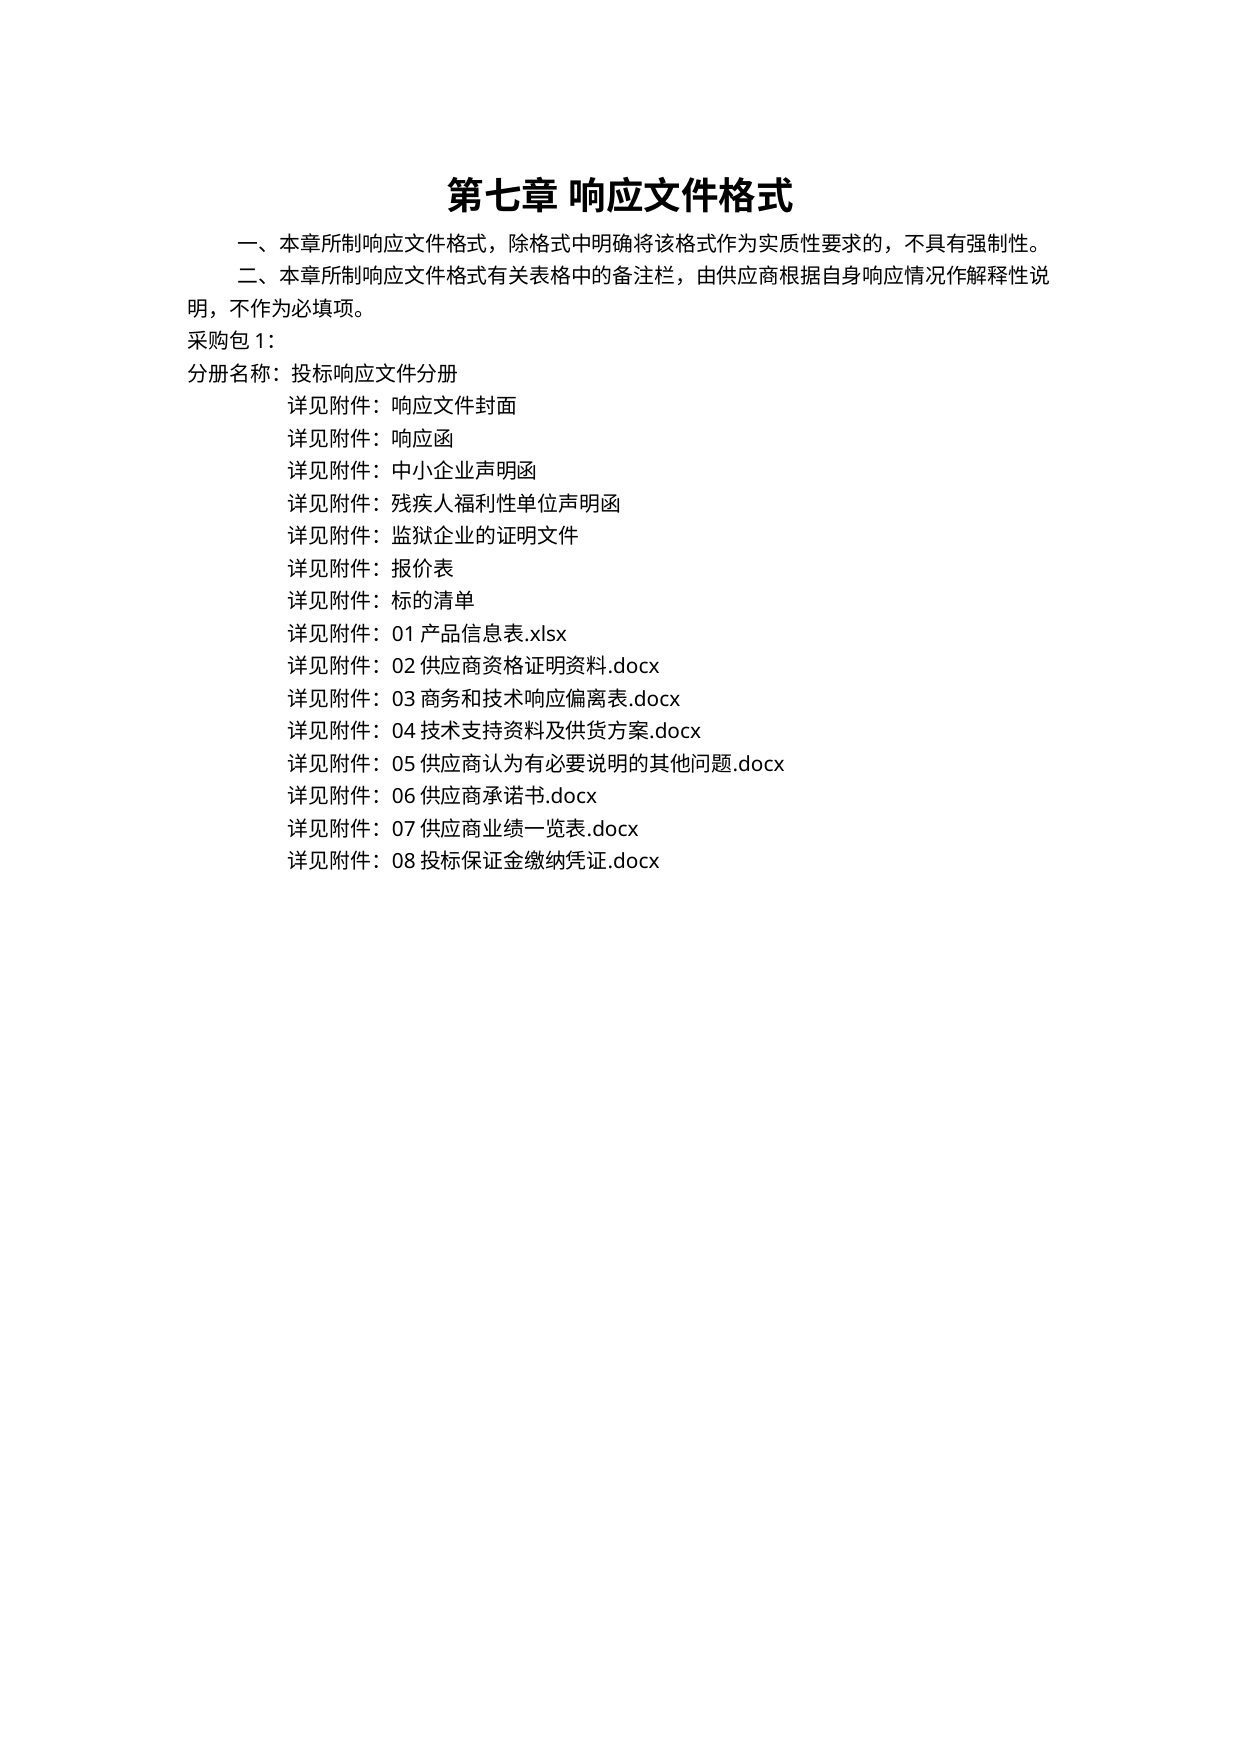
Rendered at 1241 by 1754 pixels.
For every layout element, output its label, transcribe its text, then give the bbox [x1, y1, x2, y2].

text 详见附件：响应文件封面 [187, 389, 1053, 422]
text 一、本章所制响应文件格式，除格式中明确将该格式作为实质性要求的，不具有强制性。 [187, 227, 1053, 259]
text 详见附件：08投标保证金缴纳凭证.docx [187, 844, 1053, 877]
text 第七章 响应文件格式 [187, 162, 1053, 227]
text 详见附件：中小企业声明函 [187, 454, 1053, 487]
text 详见附件：报价表 [187, 552, 1053, 584]
text 详见附件：04技术支持资料及供货方案.docx [187, 714, 1053, 747]
text 采购包1： [187, 324, 1053, 357]
text 详见附件：07供应商业绩一览表.docx [187, 812, 1053, 844]
text 详见附件：监狱企业的证明文件 [187, 519, 1053, 552]
text 详见附件：03商务和技术响应偏离表.docx [187, 682, 1053, 714]
text 详见附件：02供应商资格证明资料.docx [187, 649, 1053, 682]
text 详见附件：残疾人福利性单位声明函 [187, 487, 1053, 519]
text 详见附件：01产品信息表.xlsx [187, 617, 1053, 649]
text 详见附件：标的清单 [187, 584, 1053, 617]
text 详见附件：06供应商承诺书.docx [187, 779, 1053, 812]
text 详见附件：05供应商认为有必要说明的其他问题.docx [187, 747, 1053, 779]
text 详见附件：响应函 [187, 422, 1053, 454]
text 分册名称：投标响应文件分册 [187, 357, 1053, 389]
text 二、本章所制响应文件格式有关表格中的备注栏，由供应商根据自身响应情况作解释性说明，不作为必填项。 [187, 259, 1053, 324]
